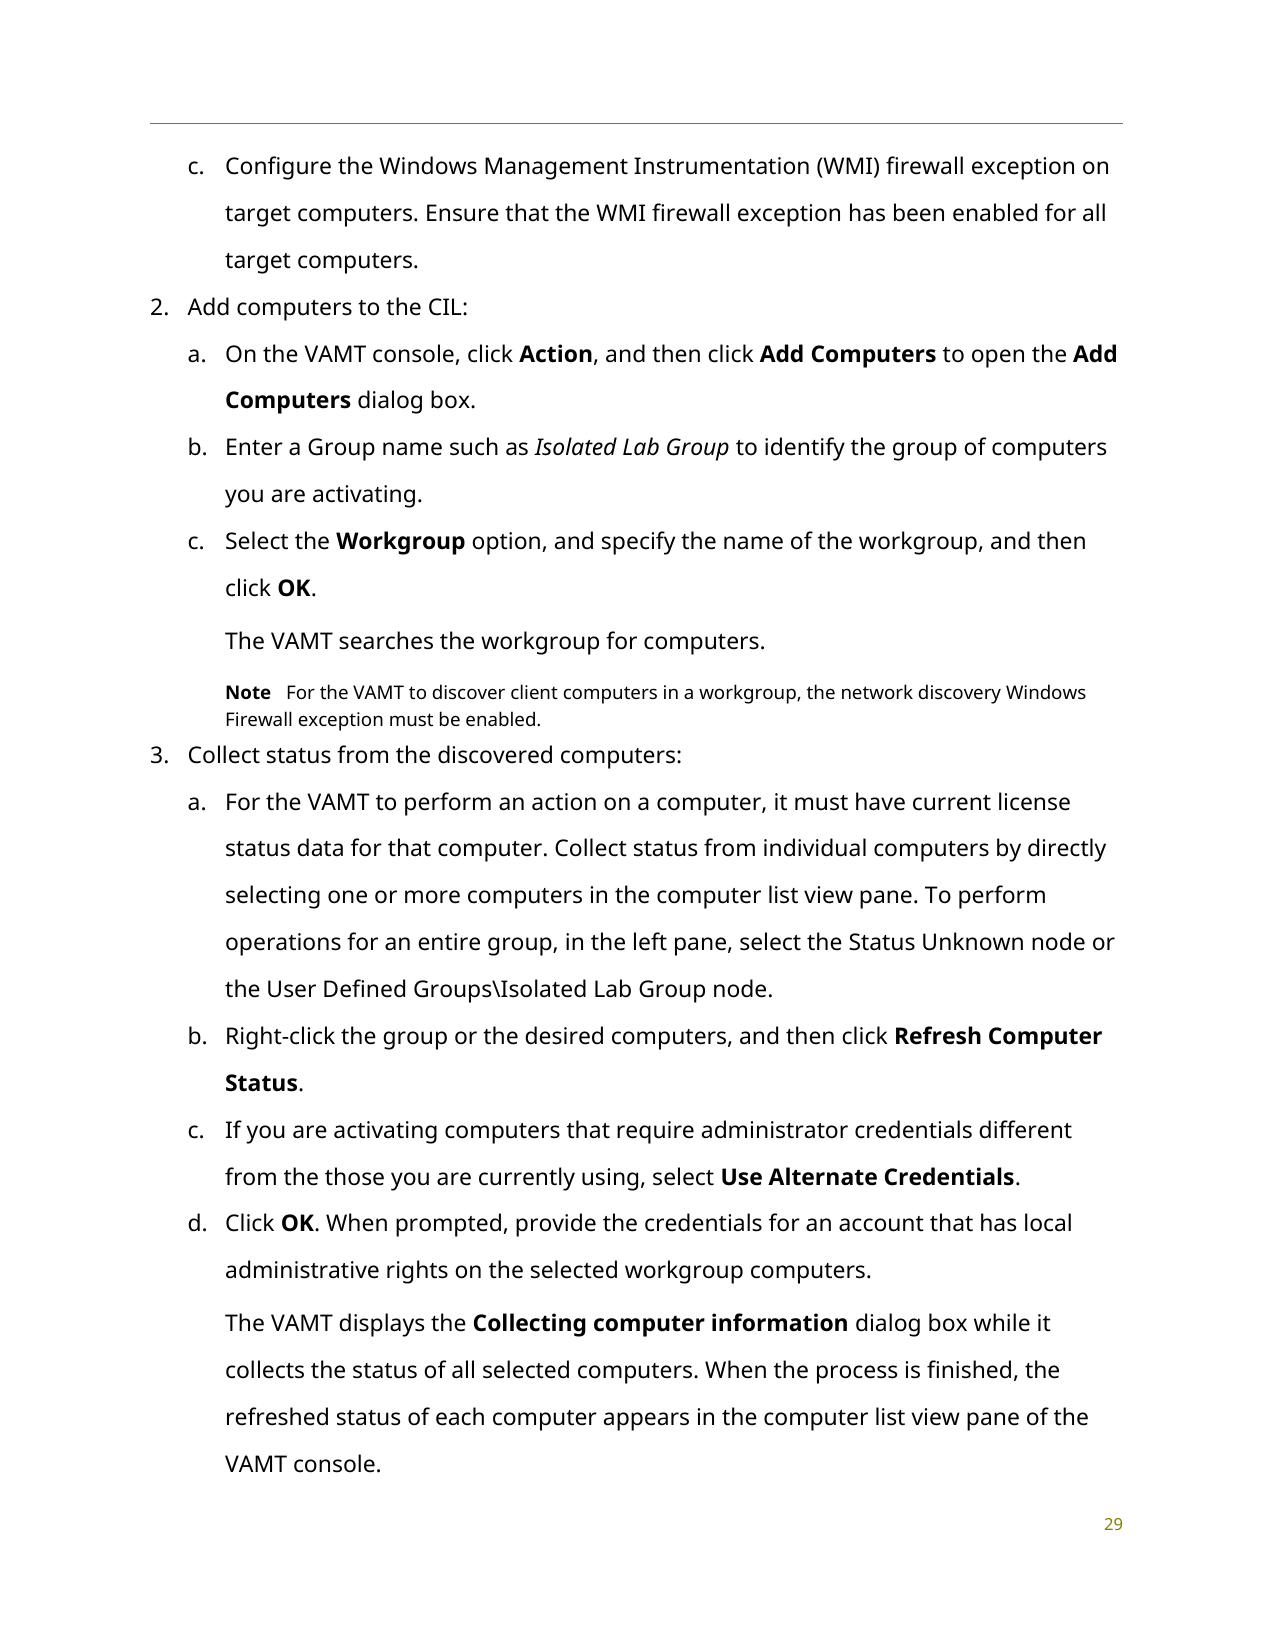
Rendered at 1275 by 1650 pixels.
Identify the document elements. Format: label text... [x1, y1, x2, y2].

list The VAMT displays the Collecting computer information dialog box while it collects the status of all selected computers. When the process is finished, the refreshed status of each computer appears in the computer list view pane of the VAMT console. [225, 1307, 1125, 1479]
list The VAMT searches the workgroup for computers. [225, 625, 1125, 656]
list Add computers to the CIL: [150, 291, 1125, 322]
list Collect status from the discovered computers: [150, 738, 1125, 770]
list Configure the Windows Management Instrumentation (WMI) firewall exception on target computers. Ensure that the WMI firewall exception has been enabled for all target computers. [187, 150, 1125, 275]
list For the VAMT to perform an action on a computer, it must have current license status data for that computer. Collect status from individual computers by directly selecting one or more computers in the computer list view pane. To perform operations for an entire group, in the left pane, select the Status Unknown node or the User Defined Groups\Isolated Lab Group node. [187, 785, 1125, 1004]
list On the VAMT console, click Action, and then click Add Computers to open the Add Computers dialog box. [187, 337, 1125, 416]
list Click OK. When prompted, provide the credentials for an account that has local administrative rights on the selected workgroup computers. [187, 1207, 1125, 1285]
list Right-click the group or the desired computers, and then click Refresh Computer Status. [187, 1020, 1125, 1098]
list If you are activating computers that require administrator credentials different from the those you are currently using, select Use Alternate Credentials. [187, 1113, 1125, 1192]
list Select the Workgroup option, and specify the name of the workgroup, and then click OK. [187, 525, 1125, 603]
list Enter a Group name such as Isolated Lab Group to identify the group of computers you are activating. [187, 431, 1125, 509]
text Note For the VAMT to discover client computers in a workgroup, the network discovery Windows Firewall exception must be enabled. [225, 678, 1125, 732]
